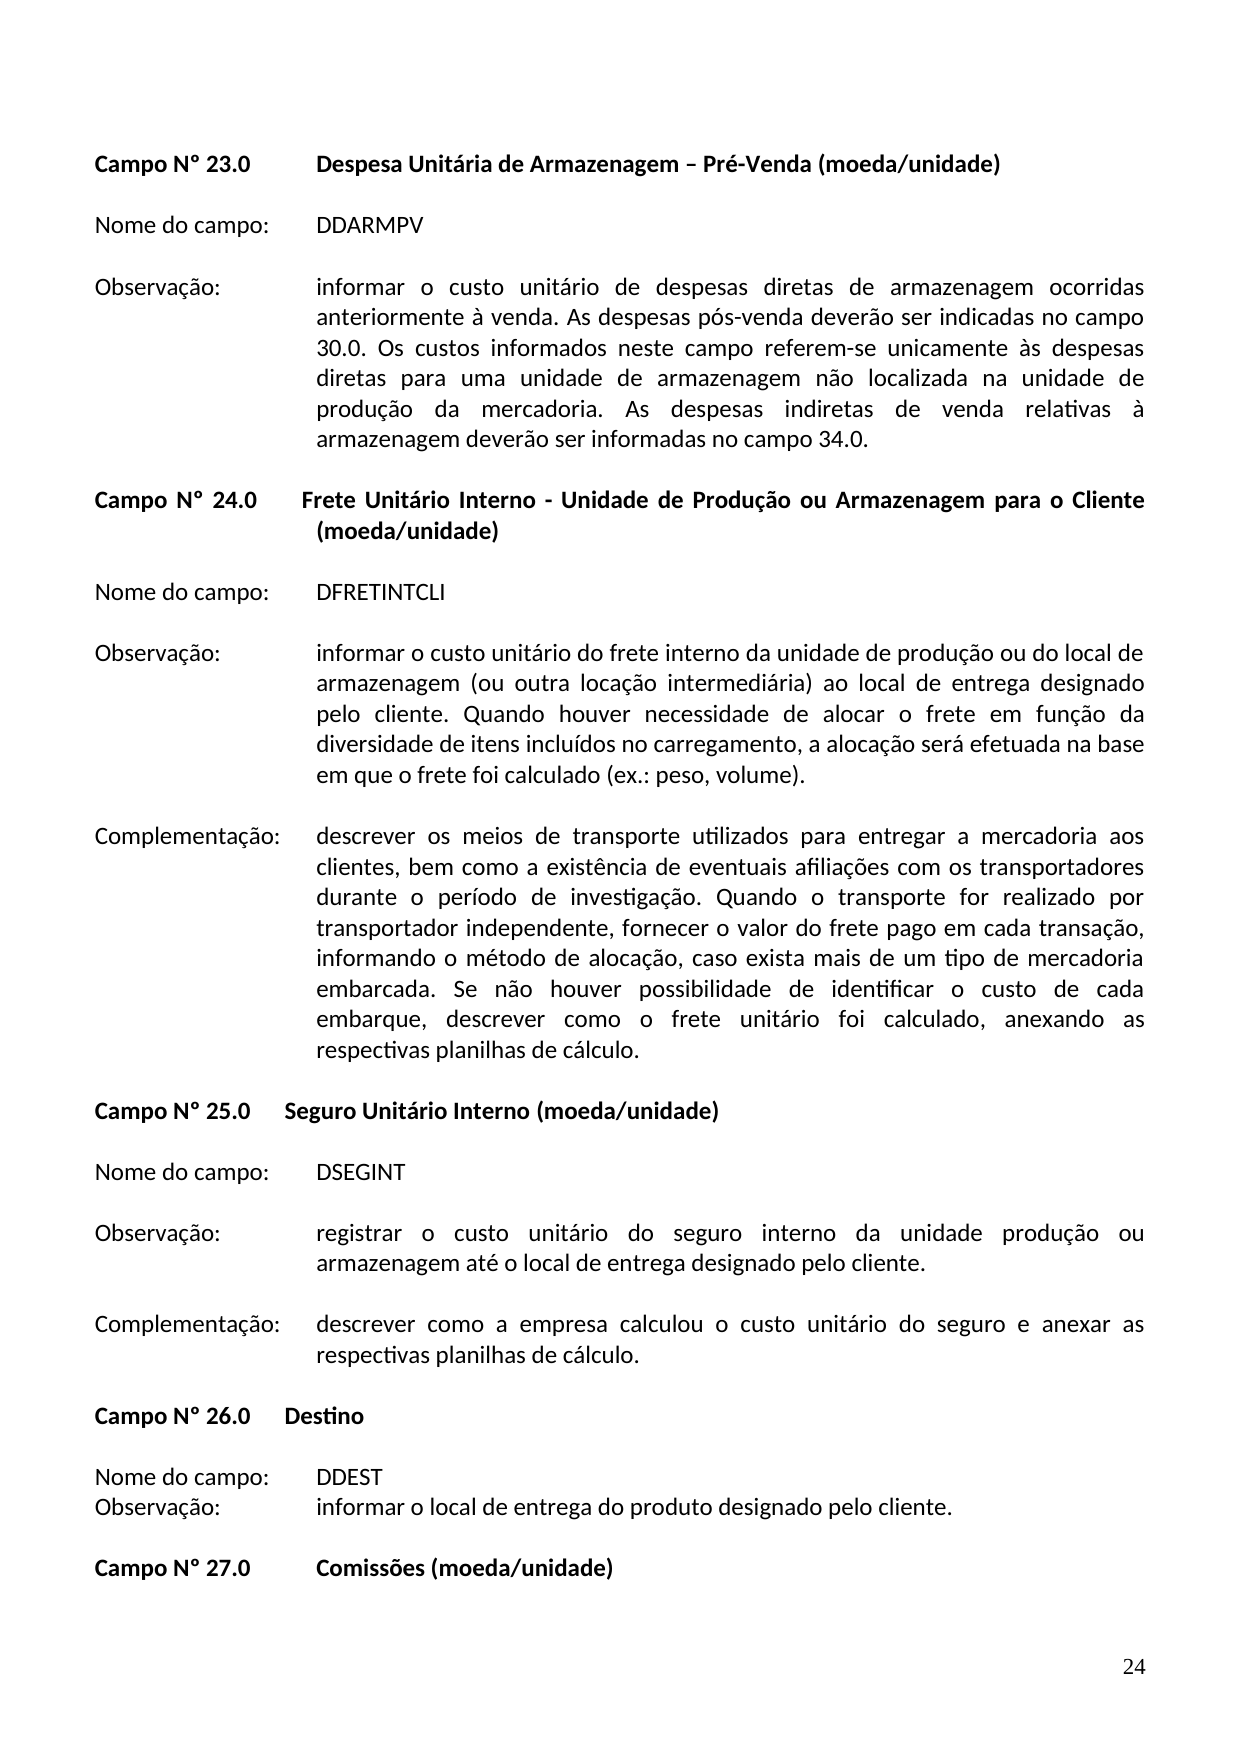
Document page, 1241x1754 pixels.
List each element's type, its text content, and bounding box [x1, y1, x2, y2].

text Campo Nº 27.0 Comissões (moeda/unidade) [94, 1553, 1146, 1583]
text Observação: informar o custo unitário de despesas diretas de armazenagem ocorridas anteriormente à venda. As despesas pós-venda deverão ser indicadas no campo 30.0. Os custos informados neste campo referem-se unicamente às despesas diretas para uma unidade de armazenagem não localizada na unidade de produção da mercadoria. As despesas indiretas de venda relativas à armazenagem deverão ser informadas no campo 34.0. [94, 271, 1146, 454]
text Nome do campo: DDARMPV [94, 210, 1146, 240]
text Nome do campo: DSEGINT [94, 1156, 1146, 1186]
text Campo Nº 23.0 Despesa Unitária de Armazenagem – Pré-Venda (moeda/unidade) [94, 149, 1146, 179]
text Campo Nº 26.0 Destino [94, 1400, 1146, 1431]
text Observação: informar o local de entrega do produto designado pelo cliente. [94, 1492, 1146, 1522]
text Complementação: descrever os meios de transporte utilizados para entregar a mercadoria aos clientes, bem como a existência de eventuais afiliações com os transportadores durante o período de investigação. Quando o transporte for realizado por transportador independente, fornecer o valor do frete pago em cada transação, informando o método de alocação, caso exista mais de um tipo de mercadoria embarcada. Se não houver possibilidade de identificar o custo de cada embarque, descrever como o frete unitário foi calculado, anexando as respectivas planilhas de cálculo. [94, 820, 1146, 1064]
text Nome do campo: DFRETINTCLI [94, 576, 1146, 606]
text Complementação: descrever como a empresa calculou o custo unitário do seguro e anexar as respectivas planilhas de cálculo. [94, 1308, 1146, 1369]
text Observação: informar o custo unitário do frete interno da unidade de produção ou do local de armazenagem (ou outra locação intermediária) ao local de entrega designado pelo cliente. Quando houver necessidade de alocar o frete em função da diversidade de itens incluídos no carregamento, a alocação será efetuada na base em que o frete foi calculado (ex.: peso, volume). [94, 637, 1146, 789]
text Observação: registrar o custo unitário do seguro interno da unidade produção ou armazenagem até o local de entrega designado pelo cliente. [94, 1217, 1146, 1278]
text Campo Nº 24.0 Frete Unitário Interno - Unidade de Produção ou Armazenagem para o Cliente (moeda/unidade) [94, 484, 1146, 545]
text Campo Nº 25.0 Seguro Unitário Interno (moeda/unidade) [94, 1095, 1146, 1125]
text Nome do campo: DDEST [94, 1461, 1146, 1492]
